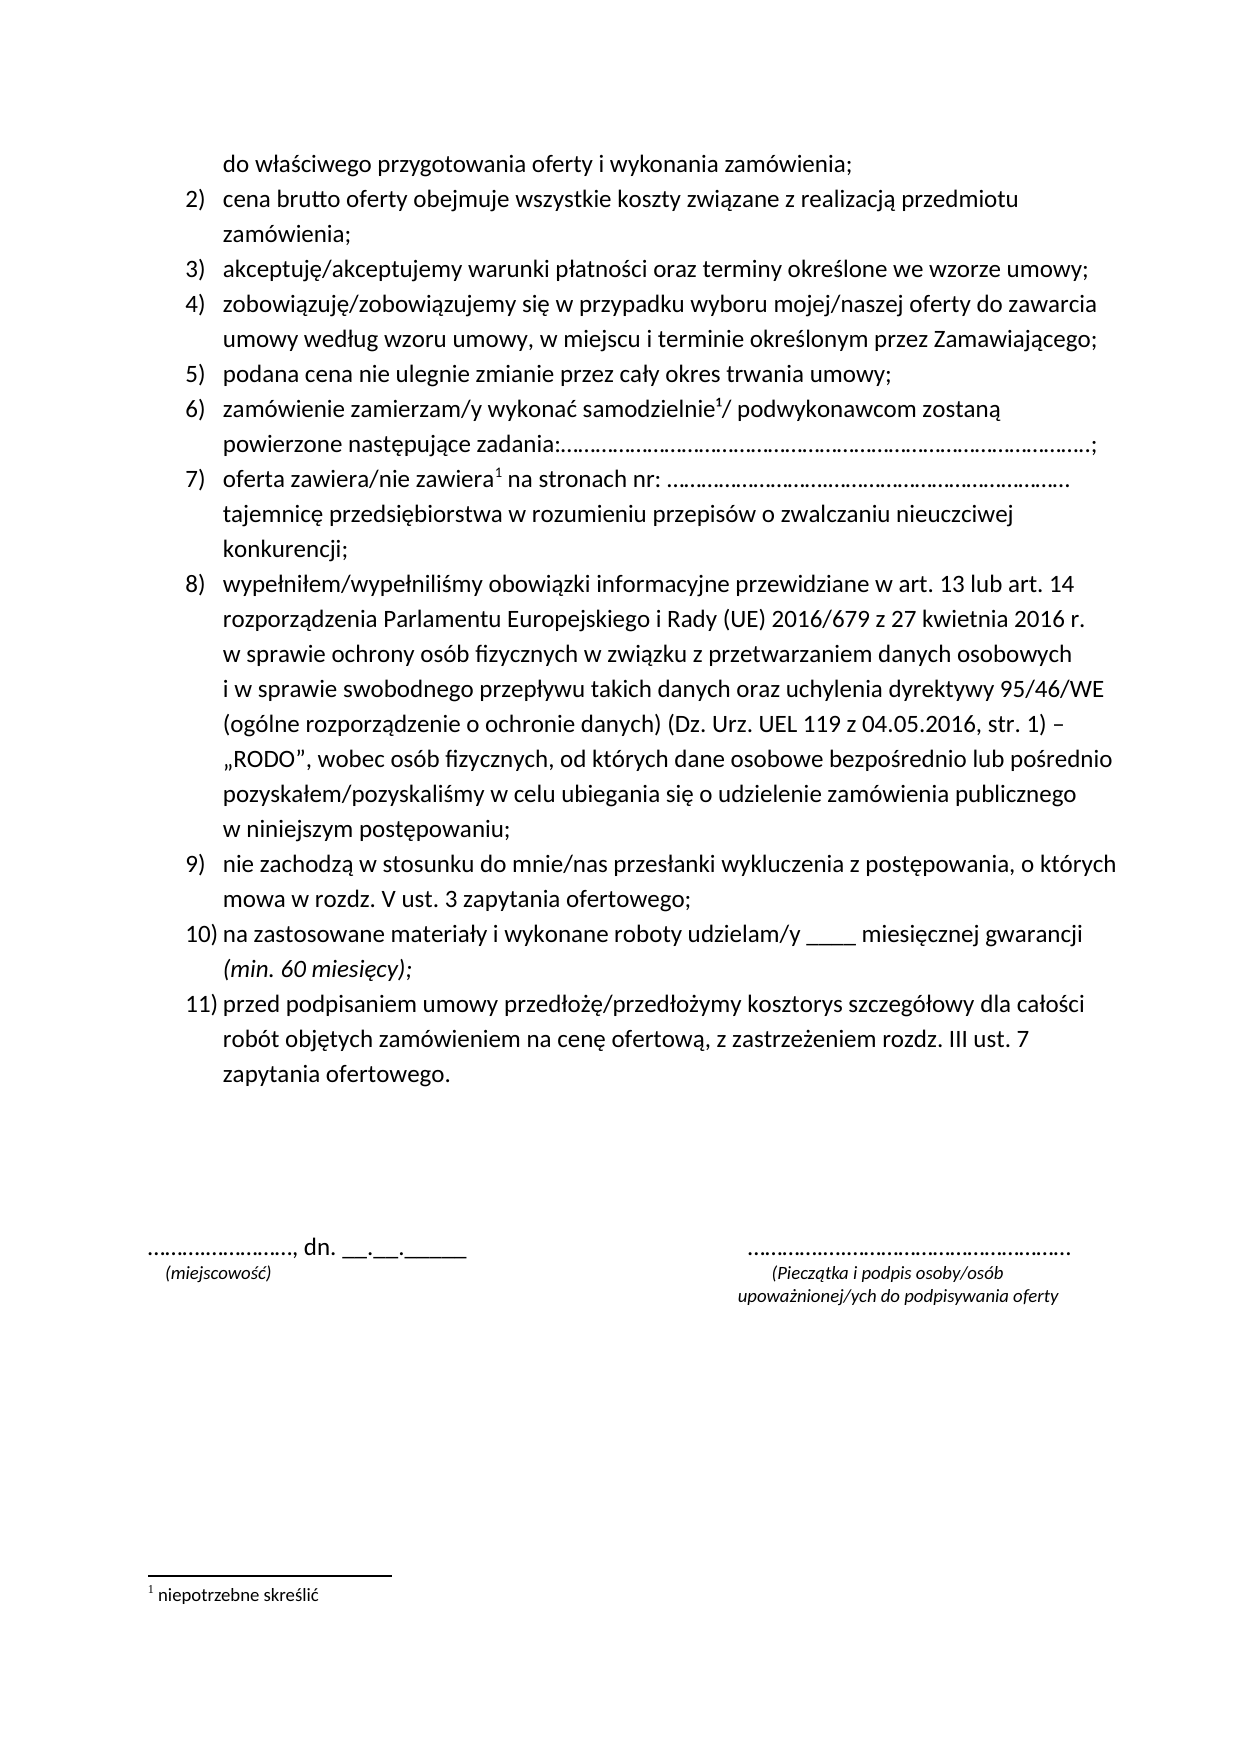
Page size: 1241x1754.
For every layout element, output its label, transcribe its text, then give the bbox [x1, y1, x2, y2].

list zobowiązuję/zobowiązujemy się w przypadku wyboru mojej/naszej oferty do zawarcia umowy według wzoru umowy, w miejscu i terminie określonym przez Zamawiającego; [185, 288, 1122, 353]
list nie zachodzą w stosunku do mnie/nas przesłanki wykluczenia z postępowania, o których mowa w rozdz. V ust. 3 zapytania ofertowego; [185, 848, 1122, 913]
list akceptuję/akceptujemy warunki płatności oraz terminy określone we wzorze umowy; [185, 253, 1122, 283]
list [185, 148, 1122, 178]
list wypełniłem/wypełniliśmy obowiązki informacyjne przewidziane w art. 13 lub art. 14 rozporządzenia Parlamentu Europejskiego i Rady (UE) 2016/679 z 27 kwietnia 2016 r. w sprawie ochrony osób fizycznych w związku z przetwarzaniem danych osobowych i w sprawie swobodnego przepływu takich danych oraz uchylenia dyrektywy 95/46/WE (ogólne rozporządzenie o ochronie danych) (Dz. Urz. UEL 119 z 04.05.2016, str. 1) – „RODO”, wobec osób fizycznych, od których dane osobowe bezpośrednio lub pośrednio pozyskałem/pozyskaliśmy w celu ubiegania się o udzielenie zamówienia publicznego w niniejszym postępowaniu; [185, 568, 1122, 843]
list ……….……………, dn. __.__._____ ………….….………………………………… [148, 1231, 1122, 1261]
list oferta zawiera/nie zawiera na stronach nr: ……………………….…………………………………… tajemnicę przedsiębiorstwa w rozumieniu przepisów o zwalczaniu nieuczciwej konkurencji; [185, 463, 1122, 563]
list cena brutto oferty obejmuje wszystkie koszty związane z realizacją przedmiotu zamówienia; [185, 183, 1122, 248]
list zamówienie zamierzam/y wykonać samodzielnie¹/ podwykonawcom zostaną powierzone następujące zadania:………………………………………………………………………………..; [185, 393, 1122, 458]
list na zastosowane materiały i wykonane roboty udzielam/y ____ miesięcznej gwarancji (min. 60 miesięcy); [185, 918, 1122, 983]
list (miejscowość) (Pieczątka i podpis osoby/osób upoważnionej/ych do podpisywania oferty [165, 1261, 1122, 1307]
list przed podpisaniem umowy przedłożę/przedłożymy kosztorys szczegółowy dla całości robót objętych zamówieniem na cenę ofertową, z zastrzeżeniem rozdz. III ust. 7 zapytania ofertowego. [185, 988, 1122, 1088]
list podana cena nie ulegnie zmianie przez cały okres trwania umowy; [185, 358, 1122, 388]
